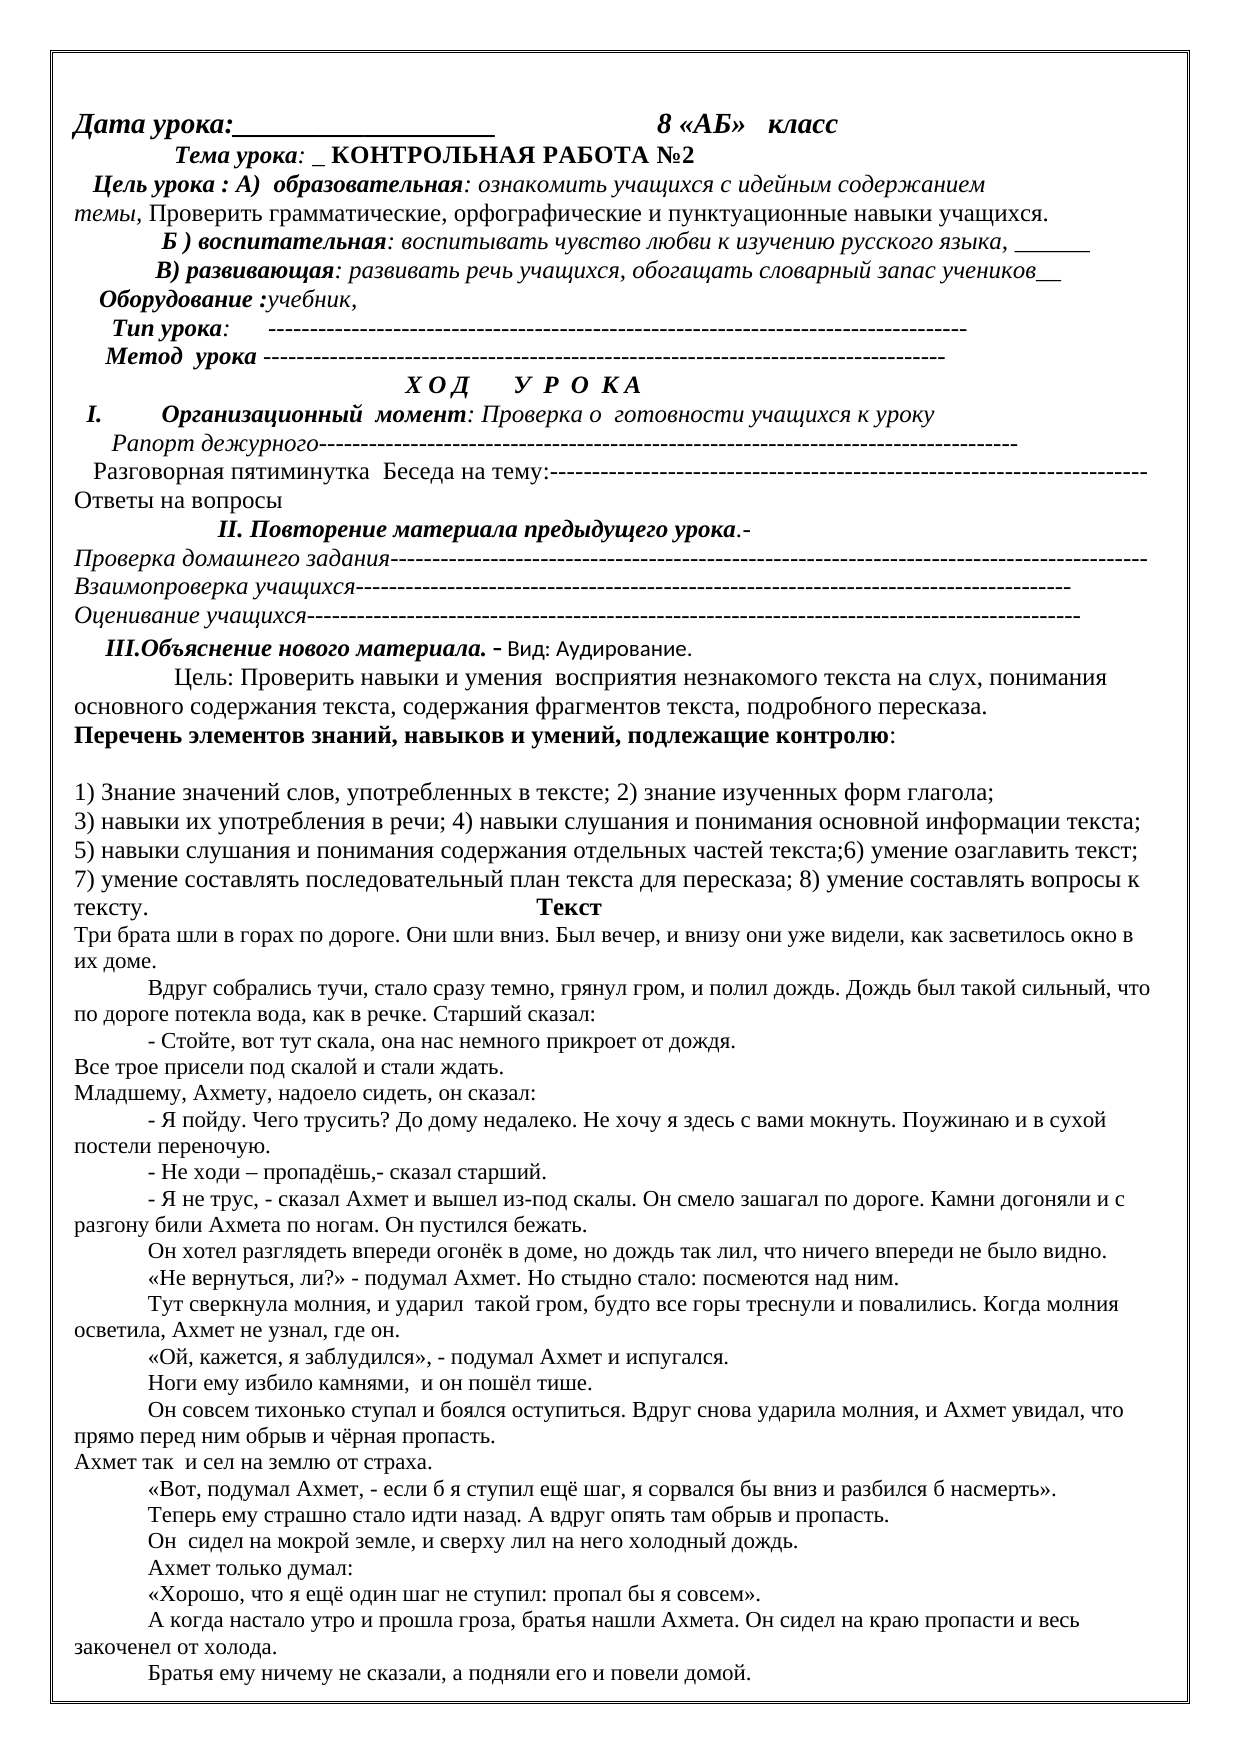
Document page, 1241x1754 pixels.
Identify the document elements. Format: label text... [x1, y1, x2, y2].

text Метод урока ---------------------------------------------------------------------------------- [74, 341, 1152, 370]
list Организационный момент: Проверка о готовности учащихся к уроку [86, 399, 1152, 428]
text «Не вернуться, ли?» - подумал Ахмет. Но стыдно стало: посмеются над ним. [74, 1264, 1152, 1290]
text Тут сверкнула молния, и ударил такой гром, будто все горы треснули и повалились. Когда молния осветила, Ахмет не узнал, где он. [74, 1290, 1152, 1343]
text Он совсем тихонько ступал и боялся оступиться. Вдруг снова ударила молния, и Ахмет увидал, что прямо перед ним обрыв и чёрная пропасть. [74, 1396, 1152, 1448]
text - Стойте, вот тут скала, она нас немного прикроет от дождя. [74, 1027, 1152, 1053]
text - Я пойду. Чего трусить? До дому недалеко. Не хочу я здесь с вами мокнуть. Поужинаю и в сухой постели переночую. [74, 1106, 1152, 1158]
text Цель урока : A) образовательная: ознакомить учащихся с идейным содержанием [74, 169, 1152, 198]
text Тип урока: ------------------------------------------------------------------------------------ [74, 313, 1152, 341]
text «Ой, кажется, я заблудился», - подумал Ахмет и испугался. [74, 1343, 1152, 1369]
text темы, Проверить грамматические, орфографические и пунктуационные навыки учащихся. [74, 198, 1152, 226]
text Ахмет так и сел на землю от страха. [74, 1448, 1152, 1475]
text Младшему, Ахмету, надоело сидеть, он сказал: [74, 1079, 1152, 1106]
text Он сидел на мокрой земле, и сверху лил на него холодный дождь. [74, 1527, 1152, 1554]
text Все трое присели под скалой и стали ждать. [74, 1053, 1152, 1079]
text Дата урока:__________________ 8 «АБ» класс [74, 107, 1152, 140]
text Б ) воспитательная: воспитывать чувство любви к изучению русского языка, ______ [74, 226, 1152, 255]
text Вдруг собрались тучи, стало сразу темно, грянул гром, и полил дождь. Дождь был такой сильный, что по дороге потекла вода, как в речке. Старший сказал: [74, 974, 1152, 1027]
text Оборудование :учебник, [74, 284, 1152, 313]
text 7) умение составлять последовательный план текста для пересказа; 8) умение составлять вопросы к тексту. Текст [74, 864, 1152, 921]
text Перечень элементов знаний, навыков и умений, подлежащие контролю: [74, 720, 1152, 749]
text Тема урока: _ Контрольная работа №2 [74, 140, 1152, 169]
text В) развивающая: развивать речь учащихся, обогащать словарный запас учеников__ [74, 255, 1152, 284]
text 5) навыки слушания и понимания содержания отдельных частей текста;6) умение озаглавить текст; [74, 835, 1152, 864]
text Теперь ему страшно стало идти назад. А вдруг опять там обрыв и пропасть. [74, 1501, 1152, 1527]
text Три брата шли в горах по дороге. Они шли вниз. Был вечер, и внизу они уже видели, как засветилось окно в их доме. [74, 921, 1152, 974]
text - Я не трус, - сказал Ахмет и вышел из-под скалы. Он смело зашагал по дороге. Камни догоняли и с разгону били Ахмета по ногам. Он пустился бежать. [74, 1185, 1152, 1237]
text Ответы на вопросы [74, 485, 1152, 514]
text II. Повторение материала предыдущего урока.- [74, 514, 1152, 543]
text 1) Знание значений слов, употребленных в тексте; 2) знание изученных форм глагола; [74, 777, 1152, 806]
text Проверка домашнего задания------------------------------------------------------------------------------------------- [74, 543, 1152, 571]
text Разговорная пятиминутка Беседа на тему:----------------------------------------------------------------------- [74, 456, 1152, 485]
text 3) навыки их употребления в речи; 4) навыки слушания и понимания основной информации текста; [74, 806, 1152, 835]
text Рапорт дежурного------------------------------------------------------------------------------------ [86, 428, 1152, 456]
text «Хорошо, что я ещё один шаг не ступил: пропал бы я совсем». [74, 1580, 1152, 1606]
text А когда настало утро и прошла гроза, братья нашли Ахмета. Он сидел на краю пропасти и весь закоченел от холода. [74, 1606, 1152, 1659]
text Братья ему ничему не сказали, а подняли его и повели домой. [74, 1659, 1152, 1686]
text Ноги ему избило камнями, и он пошёл тише. [74, 1369, 1152, 1396]
text Взаимопроверка учащихся--------------------------------------------------------------------------------------Оценивание учащихся--------------------------------------------------------------------------------------------- [74, 571, 1152, 629]
text Х О Д У Р О К А [74, 370, 1152, 399]
text Цель: Проверить навыки и умения восприятия незнакомого текста на слух, понимания основного содержания текста, содержания фрагментов текста, подробного пересказа. [74, 662, 1152, 720]
text Ахмет только думал: [74, 1554, 1152, 1580]
text «Вот, подумал Ахмет, - если б я ступил ещё шаг, я сорвался бы вниз и разбился б насмерть». [74, 1475, 1152, 1501]
text Он хотел разглядеть впереди огонёк в доме, но дождь так лил, что ничего впереди не было видно. [74, 1237, 1152, 1264]
text III.Объяснение нового материала. - Вид: Аудирование. [74, 629, 1152, 662]
text - Не ходи – пропадёшь,- сказал старший. [74, 1158, 1152, 1185]
